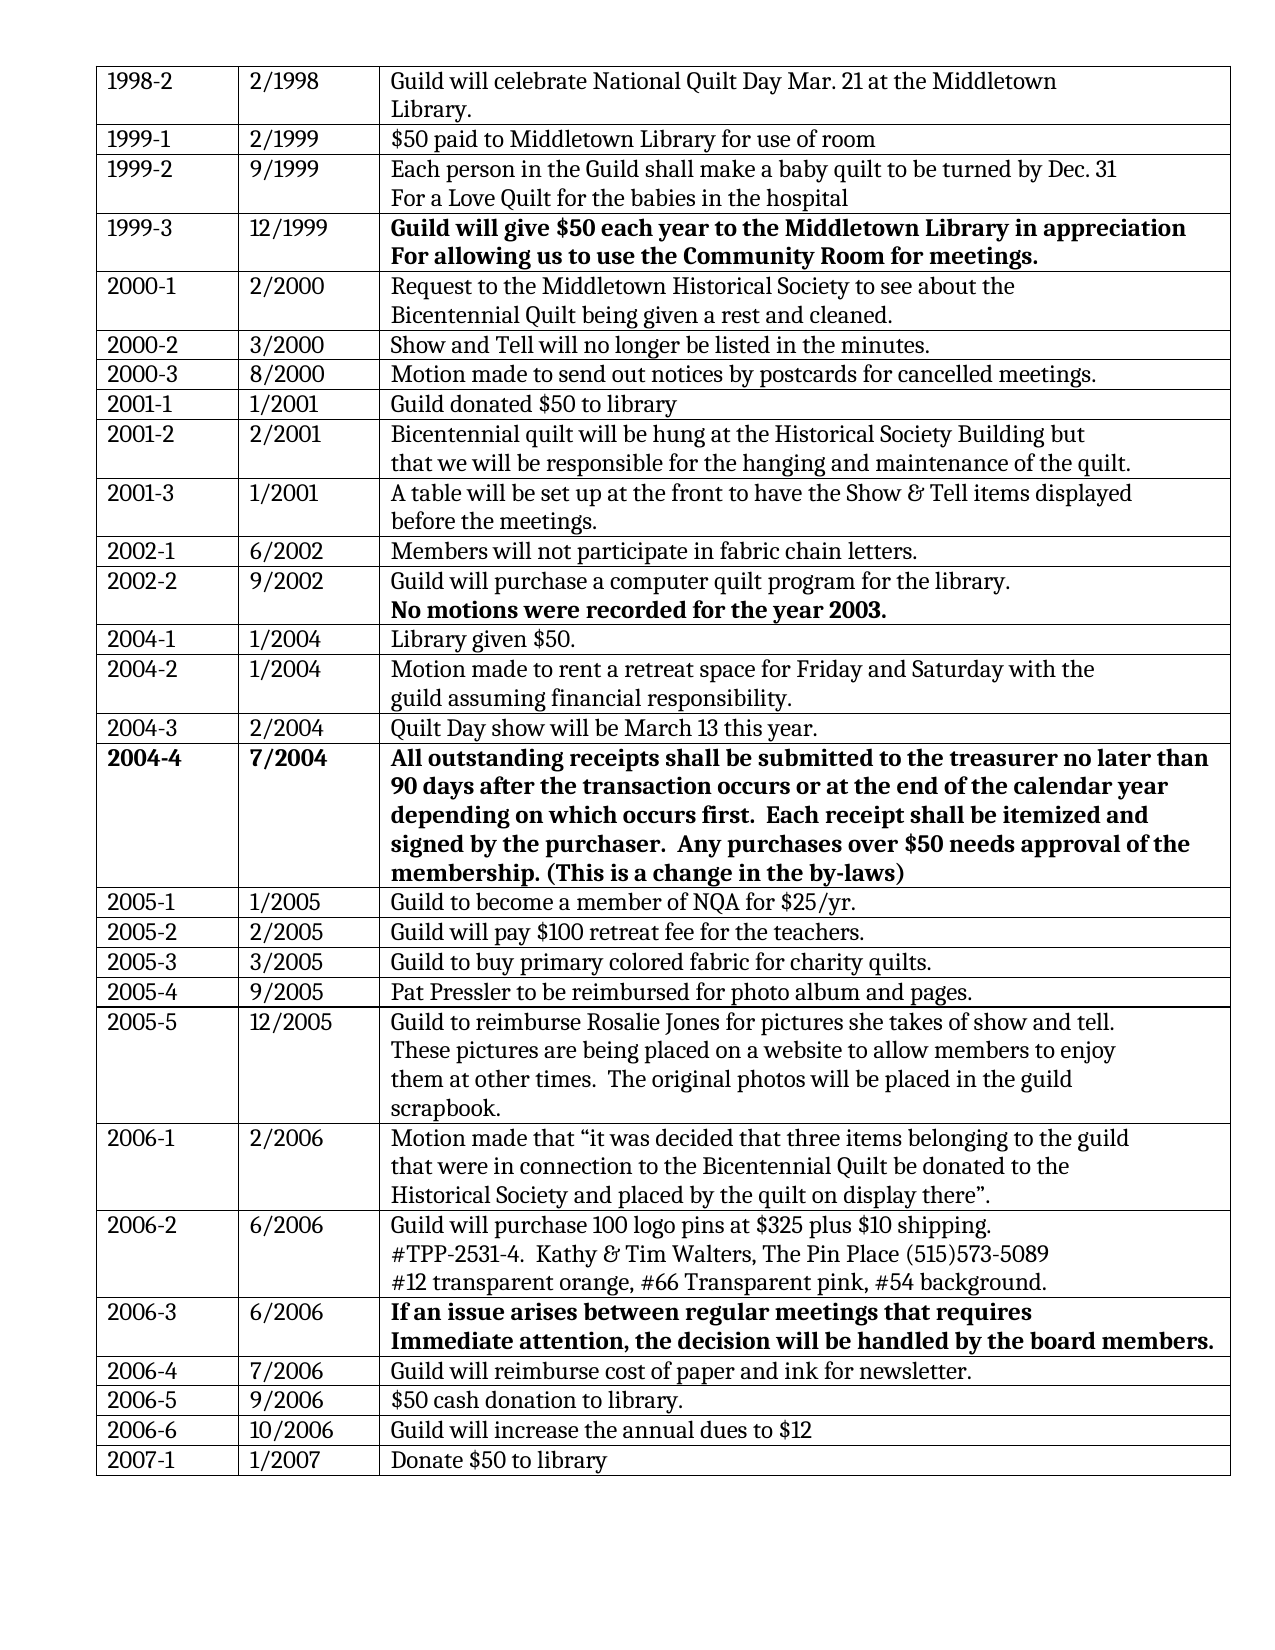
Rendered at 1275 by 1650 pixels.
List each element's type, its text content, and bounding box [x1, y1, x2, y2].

table_cell Each person in the Guild shall make a baby quilt to be turned by Dec. 31 For a Love Quilt for the babies in the hospital [380, 155, 1230, 212]
table_cell 3/2005 [239, 948, 379, 977]
table_cell 2006-1 [97, 1124, 238, 1210]
table_cell Guild will reimburse cost of paper and ink for newsletter. [380, 1357, 1230, 1385]
table_cell 1998-2 [97, 67, 238, 124]
table_cell 2000-1 [97, 272, 238, 329]
table_cell 1/2005 [239, 888, 379, 917]
table_cell 9/2006 [239, 1386, 379, 1415]
table_cell Donate $50 to library [380, 1446, 1230, 1475]
table_cell Guild will purchase a computer quilt program for the library. No motions were recorded for the year 2003. [380, 567, 1230, 624]
table_cell Motion made that “it was decided that three items belonging to the guild that were in connection to the Bicentennial Quilt be donated to the Historical Society and placed by the quilt on display there”. [380, 1124, 1230, 1210]
table_cell 9/2005 [239, 978, 379, 1006]
table_cell 1/2001 [239, 390, 379, 419]
table_cell Guild will increase the annual dues to $12 [380, 1416, 1230, 1445]
table_cell 2000-3 [97, 360, 238, 389]
table_cell 2006-5 [97, 1386, 238, 1415]
table_cell 1/2004 [239, 625, 379, 654]
table_cell 2004-2 [97, 655, 238, 713]
table_cell 2006-4 [97, 1357, 238, 1385]
table_cell 8/2000 [239, 360, 379, 389]
table_cell Guild donated $50 to library [380, 390, 1230, 419]
table_cell Motion made to send out notices by postcards for cancelled meetings. [380, 360, 1230, 389]
table_cell Library given $50. [380, 625, 1230, 654]
table_cell Bicentennial quilt will be hung at the Historical Society Building but that we will be responsible for the hanging and maintenance of the quilt. [380, 420, 1230, 477]
table_cell Guild will purchase 100 logo pins at $325 plus $10 shipping. #TPP-2531-4. Kathy & Tim Walters, The Pin Place (515)573-5089 #12 transparent orange, #66 Transparent pink, #54 background. [380, 1211, 1230, 1297]
table_cell 2001-1 [97, 390, 238, 419]
table_cell 2005-5 [97, 1008, 238, 1122]
table_cell 1999-1 [97, 125, 238, 154]
table_cell 2004-4 [97, 744, 238, 887]
table_cell 12/1999 [239, 214, 379, 271]
table_cell 2/2005 [239, 918, 379, 947]
table_cell 2000-2 [97, 331, 238, 359]
table_cell Pat Pressler to be reimbursed for photo album and pages. [380, 978, 1230, 1006]
table_cell Quilt Day show will be March 13 this year. [380, 714, 1230, 742]
table_cell Guild will pay $100 retreat fee for the teachers. [380, 918, 1230, 947]
table_cell 2/1999 [239, 125, 379, 154]
table_cell 7/2004 [239, 744, 379, 887]
table_cell 2005-2 [97, 918, 238, 947]
table_cell Show and Tell will no longer be listed in the minutes. [380, 331, 1230, 359]
table_cell 1/2001 [239, 479, 379, 536]
table_cell 6/2002 [239, 537, 379, 566]
table_cell 2001-2 [97, 420, 238, 477]
table_cell 9/2002 [239, 567, 379, 624]
table_cell If an issue arises between regular meetings that requires Immediate attention, the decision will be handled by the board members. [380, 1298, 1230, 1356]
table_cell 2006-2 [97, 1211, 238, 1297]
table_cell 2/2006 [239, 1124, 379, 1210]
table_cell 6/2006 [239, 1211, 379, 1297]
table_cell 2005-4 [97, 978, 238, 1006]
table_cell 9/1999 [239, 155, 379, 212]
table_cell 1/2007 [239, 1446, 379, 1475]
table_cell Guild to buy primary colored fabric for charity quilts. [380, 948, 1230, 977]
table_cell 2004-3 [97, 714, 238, 742]
table_cell 2/2001 [239, 420, 379, 477]
table_cell Guild will give $50 each year to the Middletown Library in appreciation For allowing us to use the Community Room for meetings. [380, 214, 1230, 271]
table_cell $50 cash donation to library. [380, 1386, 1230, 1415]
table_cell 12/2005 [239, 1008, 379, 1122]
table_cell 2/2000 [239, 272, 379, 329]
table_cell All outstanding receipts shall be submitted to the treasurer no later than 90 days after the transaction occurs or at the end of the calendar year depending on which occurs first. Each receipt shall be itemized and signed by the purchaser. Any purchases over $50 needs approval of the membership. (This is a change in the by-laws) [380, 744, 1230, 887]
table_cell 2005-3 [97, 948, 238, 977]
table_cell 1999-3 [97, 214, 238, 271]
table_cell 2007-1 [97, 1446, 238, 1475]
table_cell Request to the Middletown Historical Society to see about the Bicentennial Quilt being given a rest and cleaned. [380, 272, 1230, 329]
table_cell Guild to become a member of NQA for $25/yr. [380, 888, 1230, 917]
table_cell 2004-1 [97, 625, 238, 654]
table_cell 10/2006 [239, 1416, 379, 1445]
table_cell 6/2006 [239, 1298, 379, 1356]
table_cell Motion made to rent a retreat space for Friday and Saturday with the guild assuming financial responsibility. [380, 655, 1230, 713]
table_cell 1999-2 [97, 155, 238, 212]
table_cell 2002-1 [97, 537, 238, 566]
table_cell 2002-2 [97, 567, 238, 624]
table_cell Members will not participate in fabric chain letters. [380, 537, 1230, 566]
table_cell 2006-3 [97, 1298, 238, 1356]
table_cell $50 paid to Middletown Library for use of room [380, 125, 1230, 154]
table_cell 2001-3 [97, 479, 238, 536]
table_cell A table will be set up at the front to have the Show & Tell items displayed before the meetings. [380, 479, 1230, 536]
table_cell 2/1998 [239, 67, 379, 124]
table_cell 1/2004 [239, 655, 379, 713]
table_cell Guild will celebrate National Quilt Day Mar. 21 at the Middletown Library. [380, 67, 1230, 124]
table_cell 3/2000 [239, 331, 379, 359]
table_cell 2006-6 [97, 1416, 238, 1445]
table_cell Guild to reimburse Rosalie Jones for pictures she takes of show and tell. These pictures are being placed on a website to allow members to enjoy them at other times. The original photos will be placed in the guild scrapbook. [380, 1008, 1230, 1122]
table_cell 2005-1 [97, 888, 238, 917]
table_cell 7/2006 [239, 1357, 379, 1385]
table_cell 2/2004 [239, 714, 379, 742]
